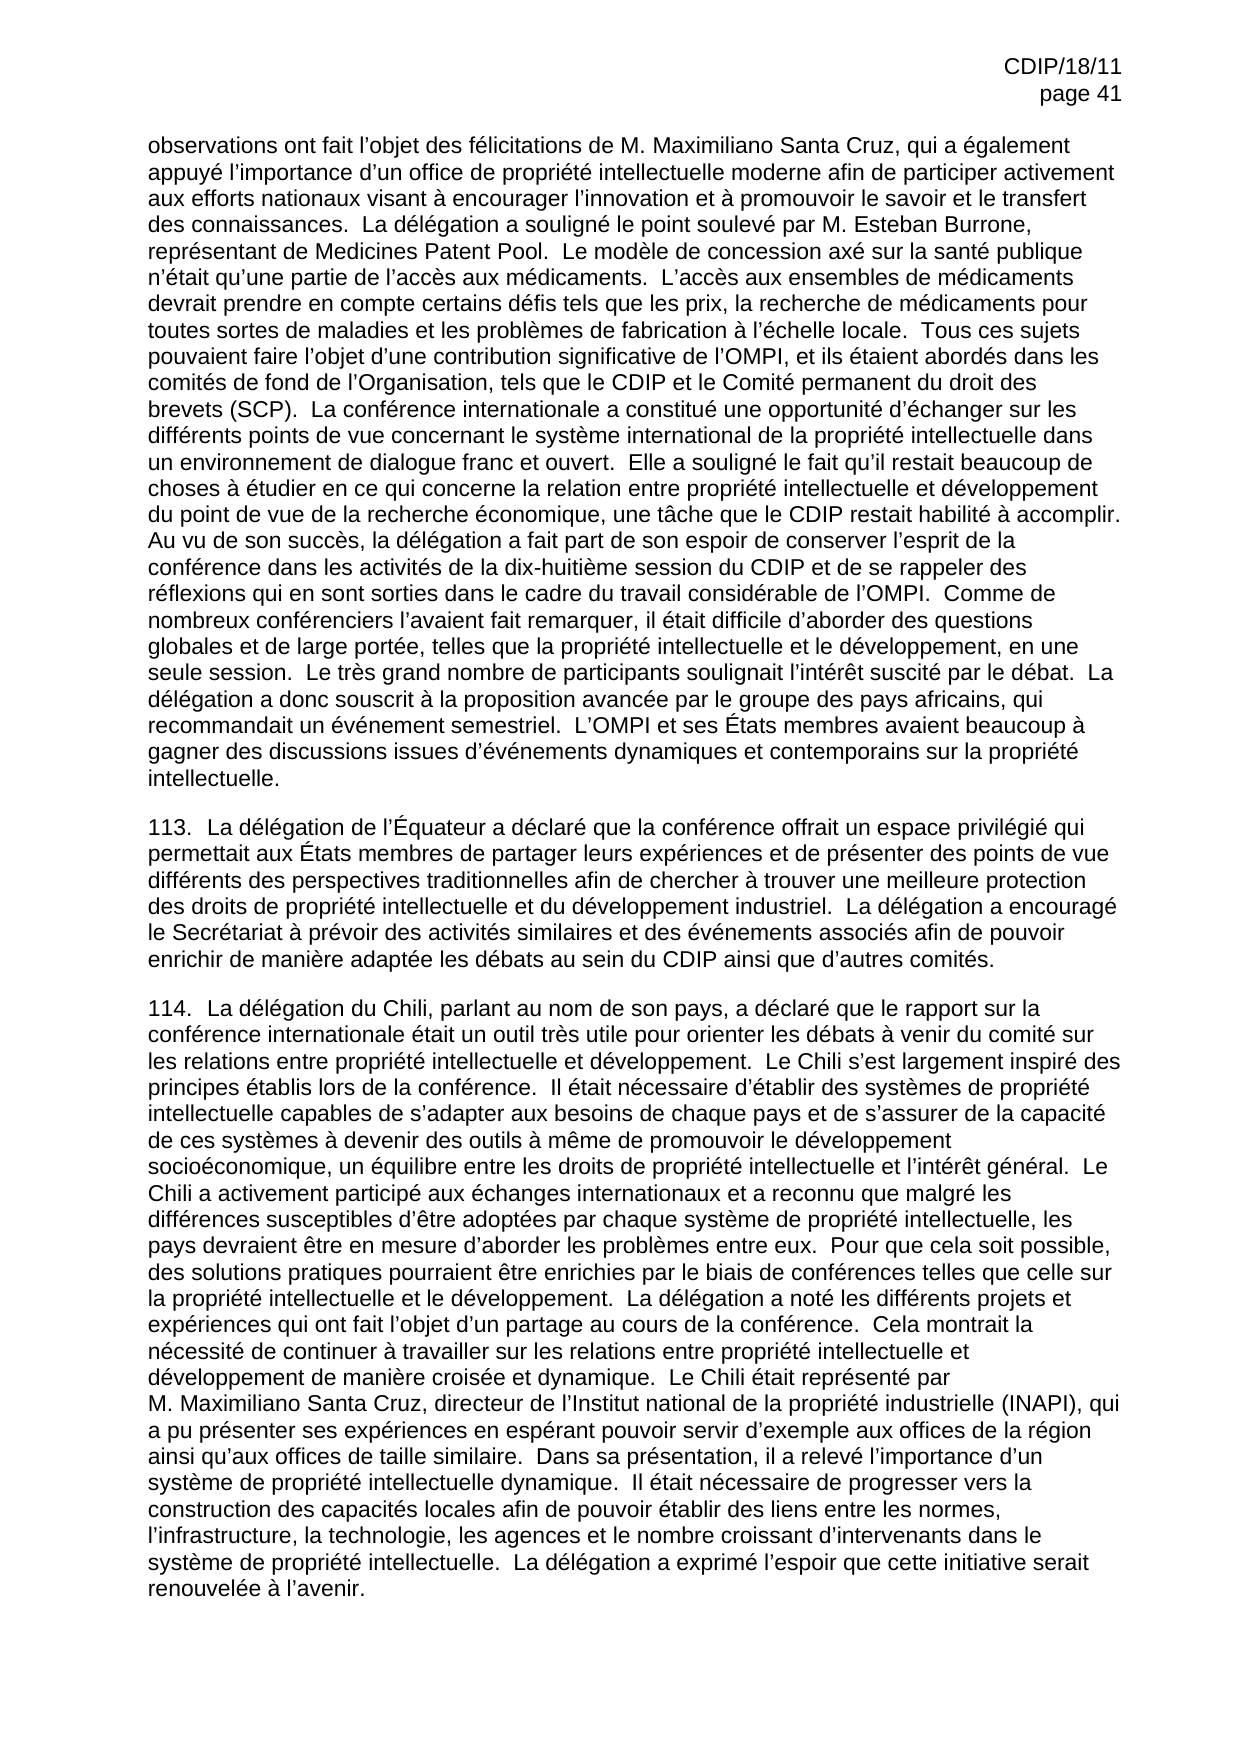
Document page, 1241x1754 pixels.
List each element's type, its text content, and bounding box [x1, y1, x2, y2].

text La délégation du Chili, parlant au nom de son pays, a déclaré que le rapport sur la conférence internationale était un outil très utile pour orienter les débats à venir du comité sur les relations entre propriété intellectuelle et développement. Le Chili s’est largement inspiré des principes établis lors de la conférence. Il était nécessaire d’établir des systèmes de propriété intellectuelle capables de s’adapter aux besoins de chaque pays et de s’assurer de la capacité de ces systèmes à devenir des outils à même de promouvoir le développement socioéconomique, un équilibre entre les droits de propriété intellectuelle et l’intérêt général. Le Chili a activement participé aux échanges internationaux et a reconnu que malgré les différences susceptibles d’être adoptées par chaque système de propriété intellectuelle, les pays devraient être en mesure d’aborder les problèmes entre eux. Pour que cela soit possible, des solutions pratiques pourraient être enrichies par le biais de conférences telles que celle sur la propriété intellectuelle et le développement. La délégation a noté les différents projets et expériences qui ont fait l’objet d’un partage au cours de la conférence. Cela montrait la nécessité de continuer à travailler sur les relations entre propriété intellectuelle et développement de manière croisée et dynamique. Le Chili était représenté par M. Maximiliano Santa Cruz, directeur de l’Institut national de la propriété industrielle (INAPI), qui a pu présenter ses expériences en espérant pouvoir servir d’exemple aux offices de la région ainsi qu’aux offices de taille similaire. Dans sa présentation, il a relevé l’importance d’un système de propriété intellectuelle dynamique. Il était nécessaire de progresser vers la construction des capacités locales afin de pouvoir établir des liens entre les normes, l’infrastructure, la technologie, les agences et le nombre croissant d’intervenants dans le système de propriété intellectuelle. La délégation a exprimé l’espoir que cette initiative serait renouvelée à l’avenir. [148, 995, 1122, 1601]
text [148, 132, 1122, 791]
text La délégation de l’Équateur a déclaré que la conférence offrait un espace privilégié qui permettait aux États membres de partager leurs expériences et de présenter des points de vue différents des perspectives traditionnelles afin de chercher à trouver une meilleure protection des droits de propriété intellectuelle et du développement industriel. La délégation a encouragé le Secrétariat à prévoir des activités similaires et des événements associés afin de pouvoir enrichir de manière adaptée les débats au sein du CDIP ainsi que d’autres comités. [148, 814, 1122, 972]
